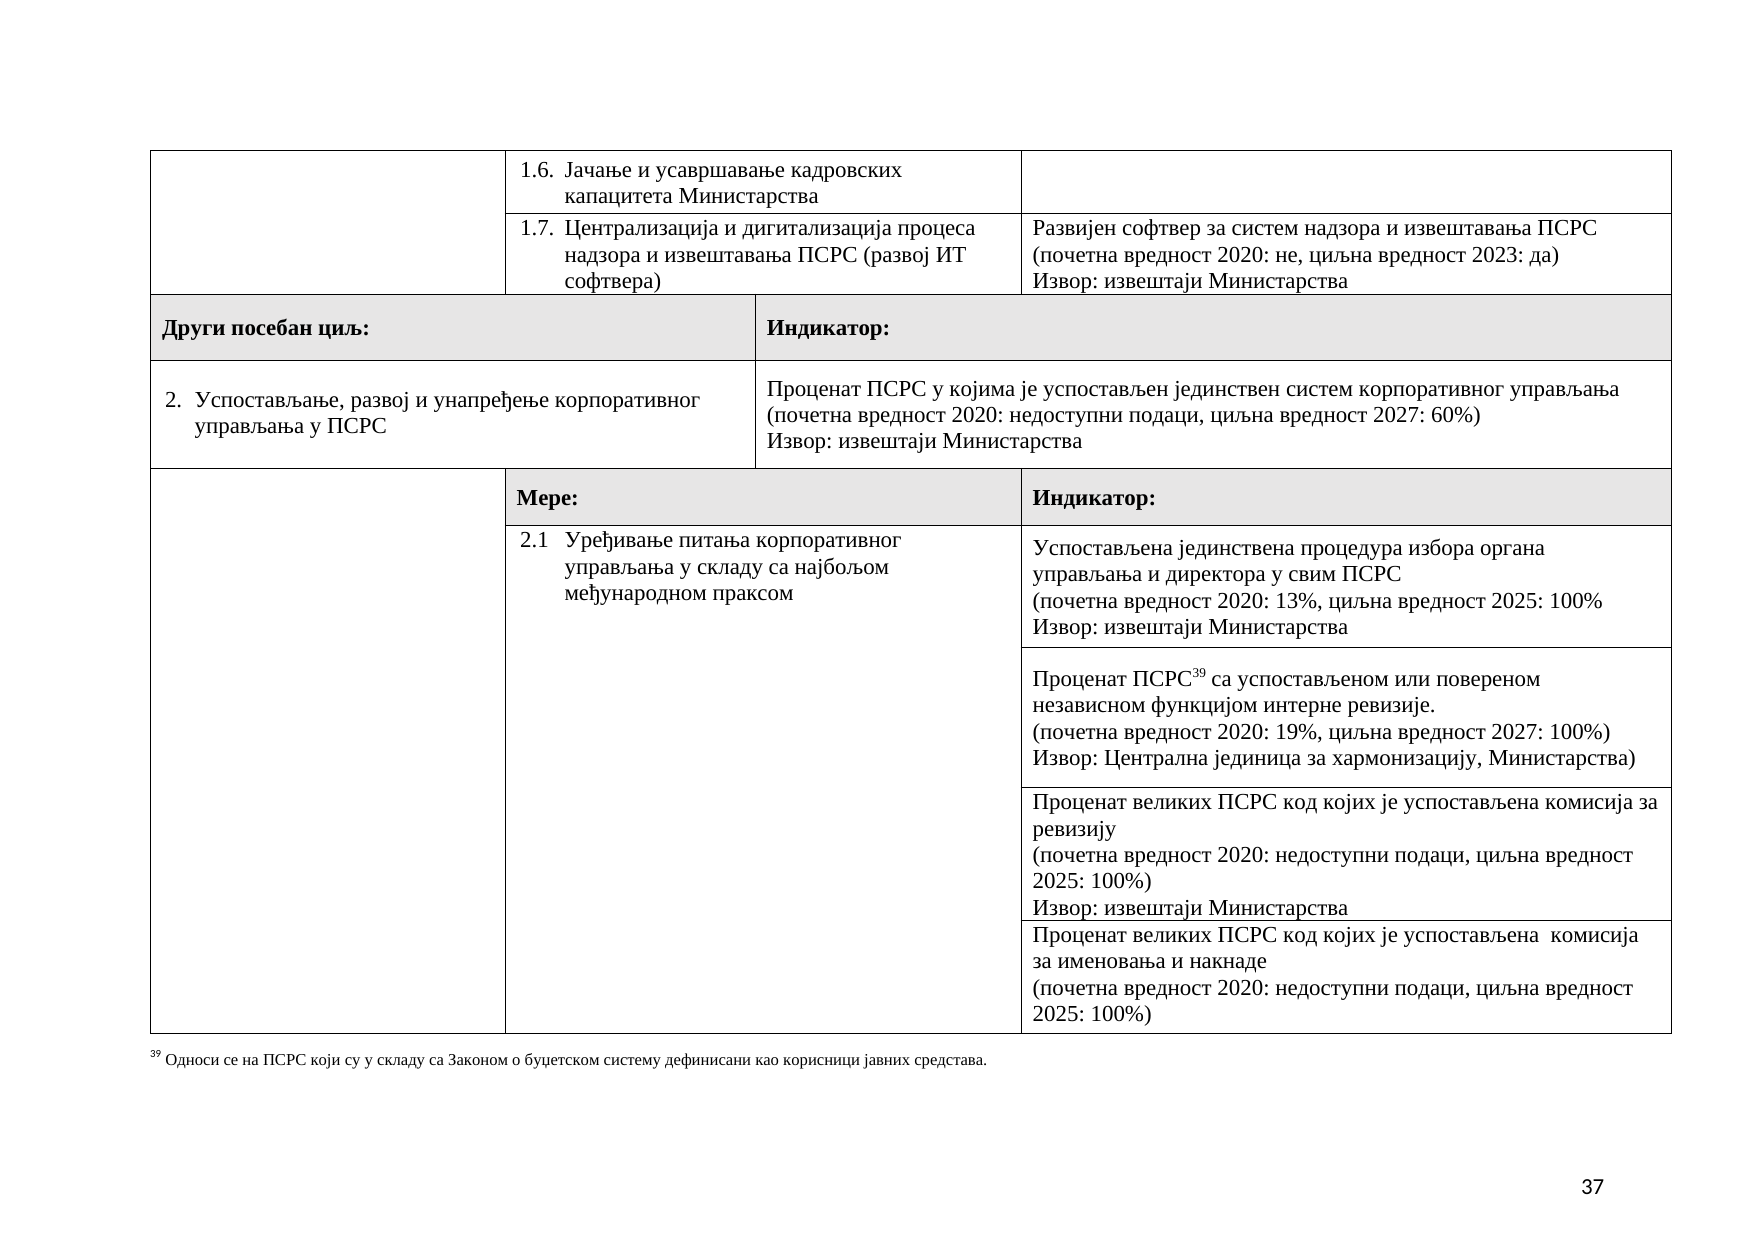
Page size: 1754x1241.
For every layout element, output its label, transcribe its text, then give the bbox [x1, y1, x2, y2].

table_cell Јачање и усавршавање кадровских капацитета Министарства [506, 151, 1021, 213]
table_cell Успостављена јединствена процедура избора органа управљања и директора у свим ПСРС (почетна вредност 2020: 13%, циљна вредност 2025: 100% Извор: извештаји Министарства [1022, 526, 1671, 647]
table_cell Проценат великих ПСРС код којих је успостављена комисија за ревизију (почетна вредност 2020: недоступни подаци, циљна вредност 2025: 100%) Извор: извештаји Министарства [1022, 788, 1671, 920]
table_cell Индикатор: [1022, 469, 1671, 525]
table_cell Централизација и дигитализација процеса надзора и извештавања ПСРС (развој ИТ софтвера) [506, 214, 1021, 293]
table_cell Проценат ПСРС са успостављеном или повереном независном функцијом интерне ревизије. (почетна вредност 2020: 19%, циљна вредност 2027: 100%) Извор: Централна јединица за хармонизацију, Министарства) [1022, 648, 1671, 787]
table_cell [151, 469, 505, 525]
table_cell Развијен софтвер за систем надзора и извештавања ПСРС (почетна вредност 2020: не, циљна вредност 2023: да) Извор: извештаји Министарства [1022, 214, 1671, 293]
table_cell Други посебан циљ: [151, 295, 755, 360]
table_cell [151, 525, 505, 1033]
table_cell Проценат ПСРС у којима је успостављен јединствен систем корпоративног управљања (почетна вредност 2020: недоступни подаци, циљна вредност 2027: 60%) Извор: извештаји Министарства [756, 361, 1671, 468]
table_cell Уређивање питања корпоративног управљања у складу са најбољом међународном праксом [506, 526, 1021, 1033]
table_cell Успостављање, развој и унапређење корпоративног управљања у ПСРС [151, 361, 755, 468]
table_cell Мере: [506, 469, 1021, 525]
table_cell [1022, 151, 1671, 213]
table_cell Индикатор: [756, 295, 1671, 360]
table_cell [1022, 921, 1671, 1033]
